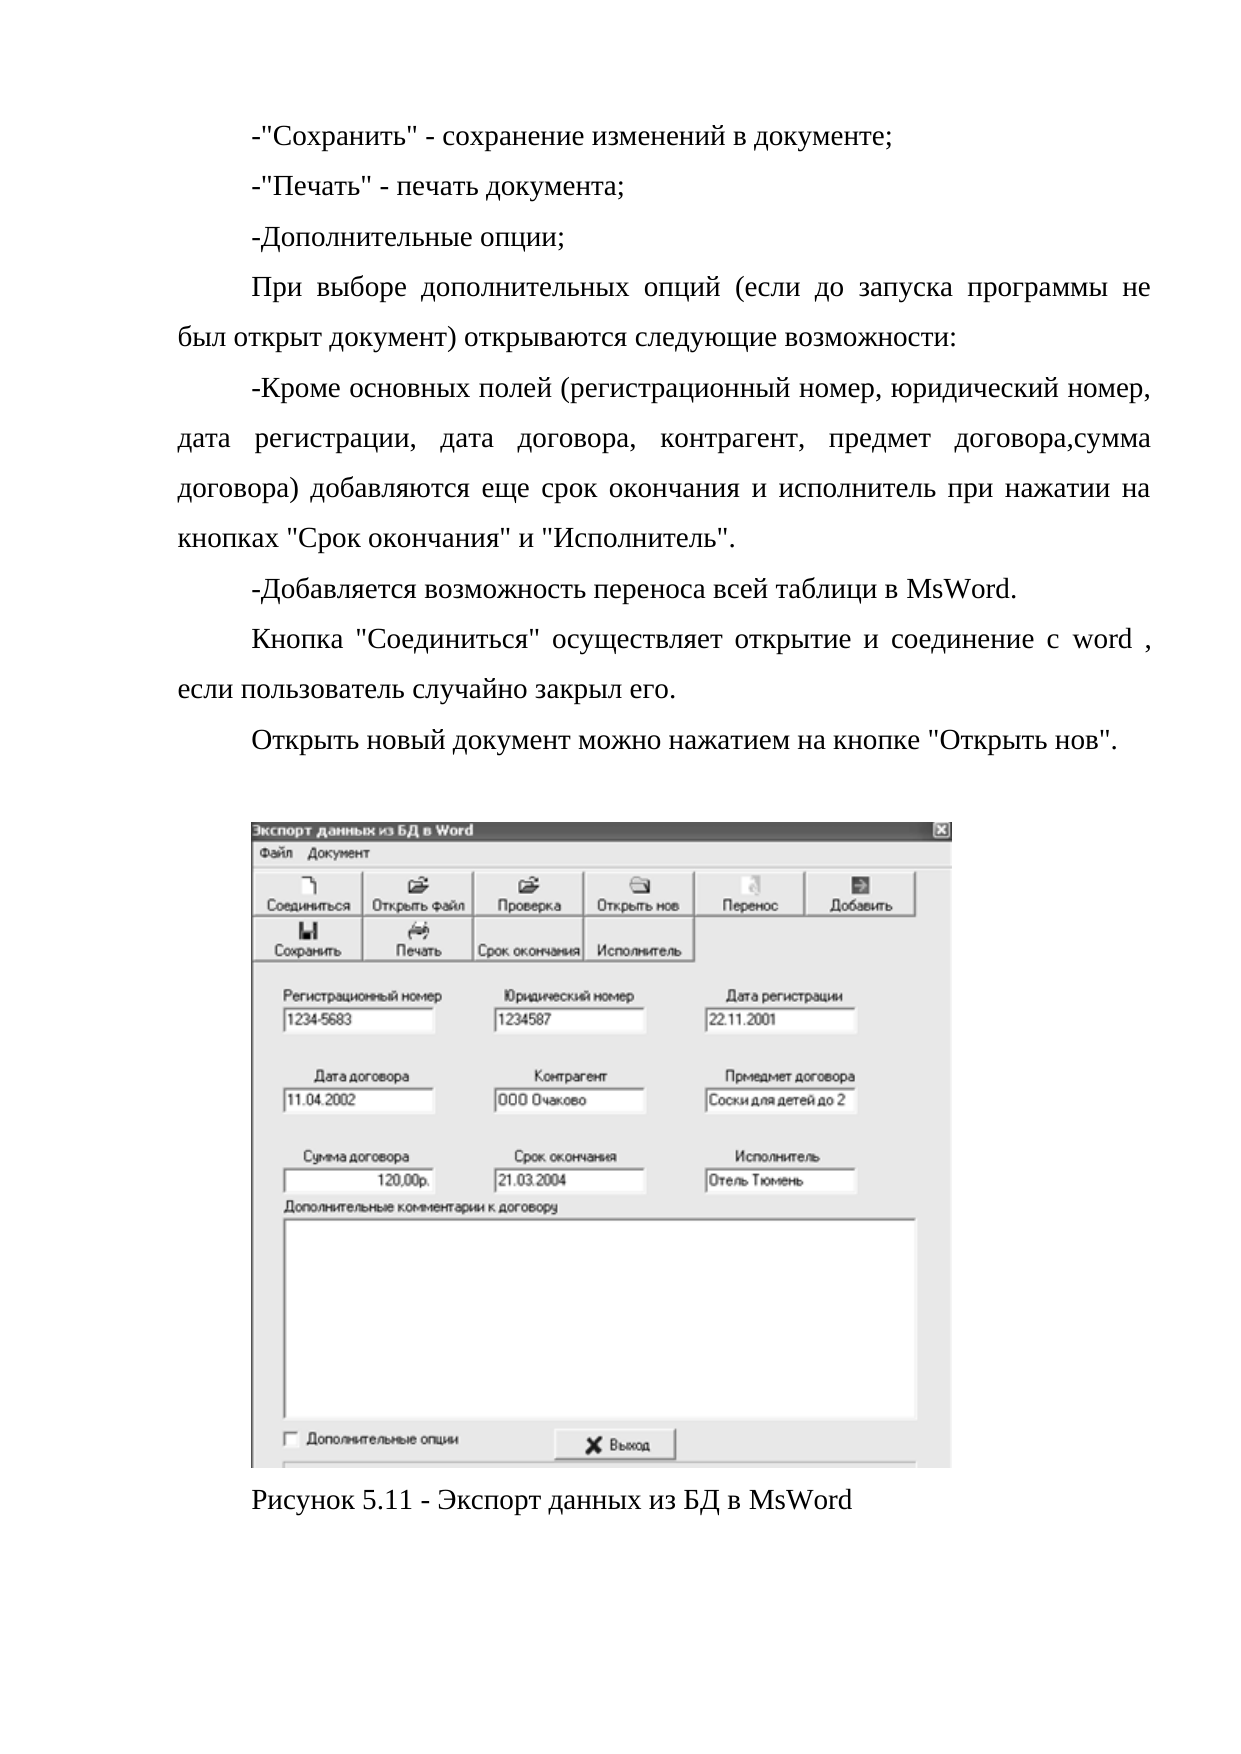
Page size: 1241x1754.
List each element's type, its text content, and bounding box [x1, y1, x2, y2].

text Рисунок 5.11 - Экспорт данных из БД в MsWord [177, 1482, 1152, 1516]
text -"Печать" - печать документа; [177, 168, 1152, 202]
text -"Сохранить" - сохранение изменений в документе; [177, 118, 1152, 152]
text При выборе дополнительных опций (если до запуска программы не был открыт документ) открываются следующие возможности: [177, 269, 1152, 353]
text -Дополнительные опции; [177, 219, 1152, 252]
text -Кроме основных полей (регистрационный номер, юридический номер, дата регистрации, дата договора, контрагент, предмет договора,сумма договора) добавляются еще срок окончания и исполнитель при нажатии на кнопках "Срок окончания" и "Исполнитель". [177, 370, 1152, 554]
text Кнопка "Соединиться" осуществляет открытие и соединение с word , если пользователь случайно закрыл его. [177, 621, 1152, 705]
text Открыть новый документ можно нажатием на кнопке "Открыть нов". [177, 722, 1152, 755]
picture [251, 822, 952, 1468]
text -Добавляется возможность переноса всей таблици в MsWord. [177, 571, 1152, 604]
